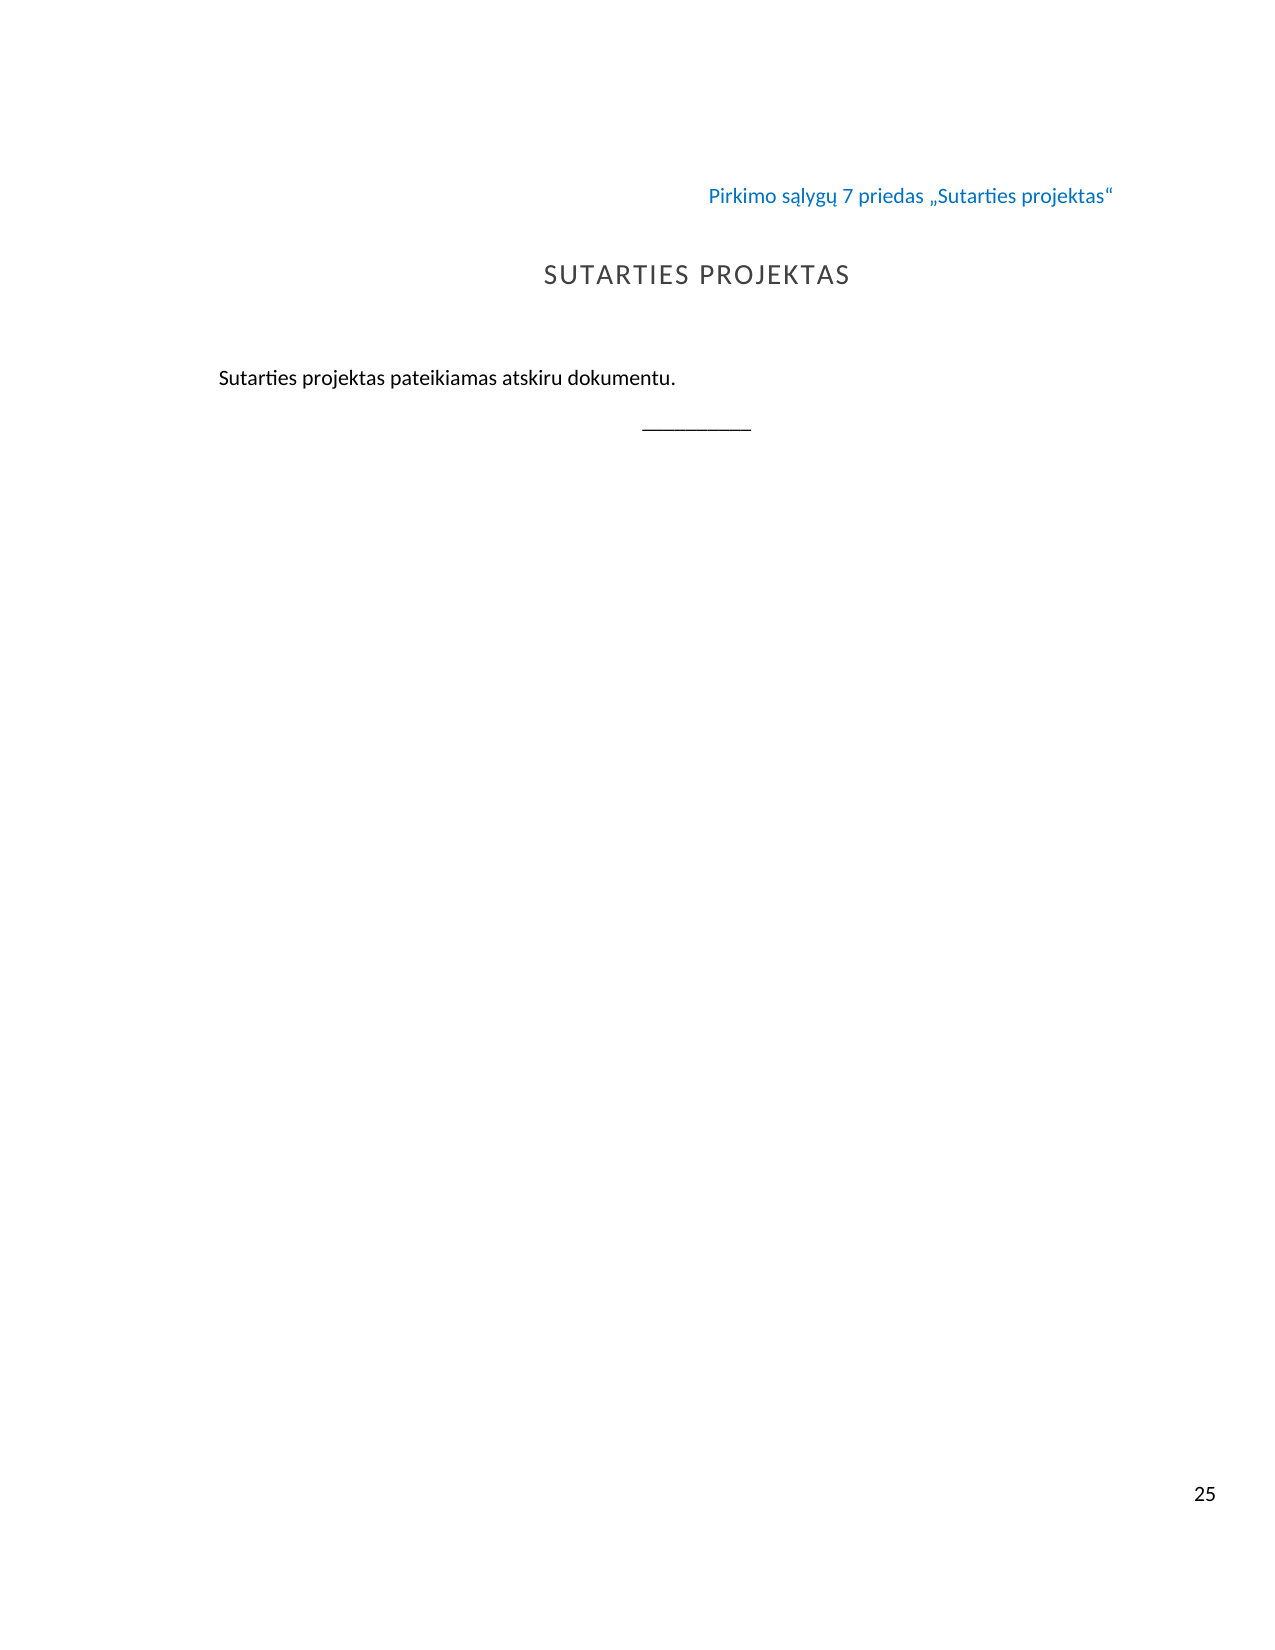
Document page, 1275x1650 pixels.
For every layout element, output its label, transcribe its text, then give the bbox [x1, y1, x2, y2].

subtitle Pirkimo sąlygų 7 priedas „Sutarties projektas“ [709, 182, 1216, 208]
text Sutarties projektas pateikiamas atskiru dokumentu. [177, 364, 1216, 390]
text __________ [177, 407, 1216, 433]
subtitle SUTARTIES PROJEKTAS [177, 256, 1216, 291]
